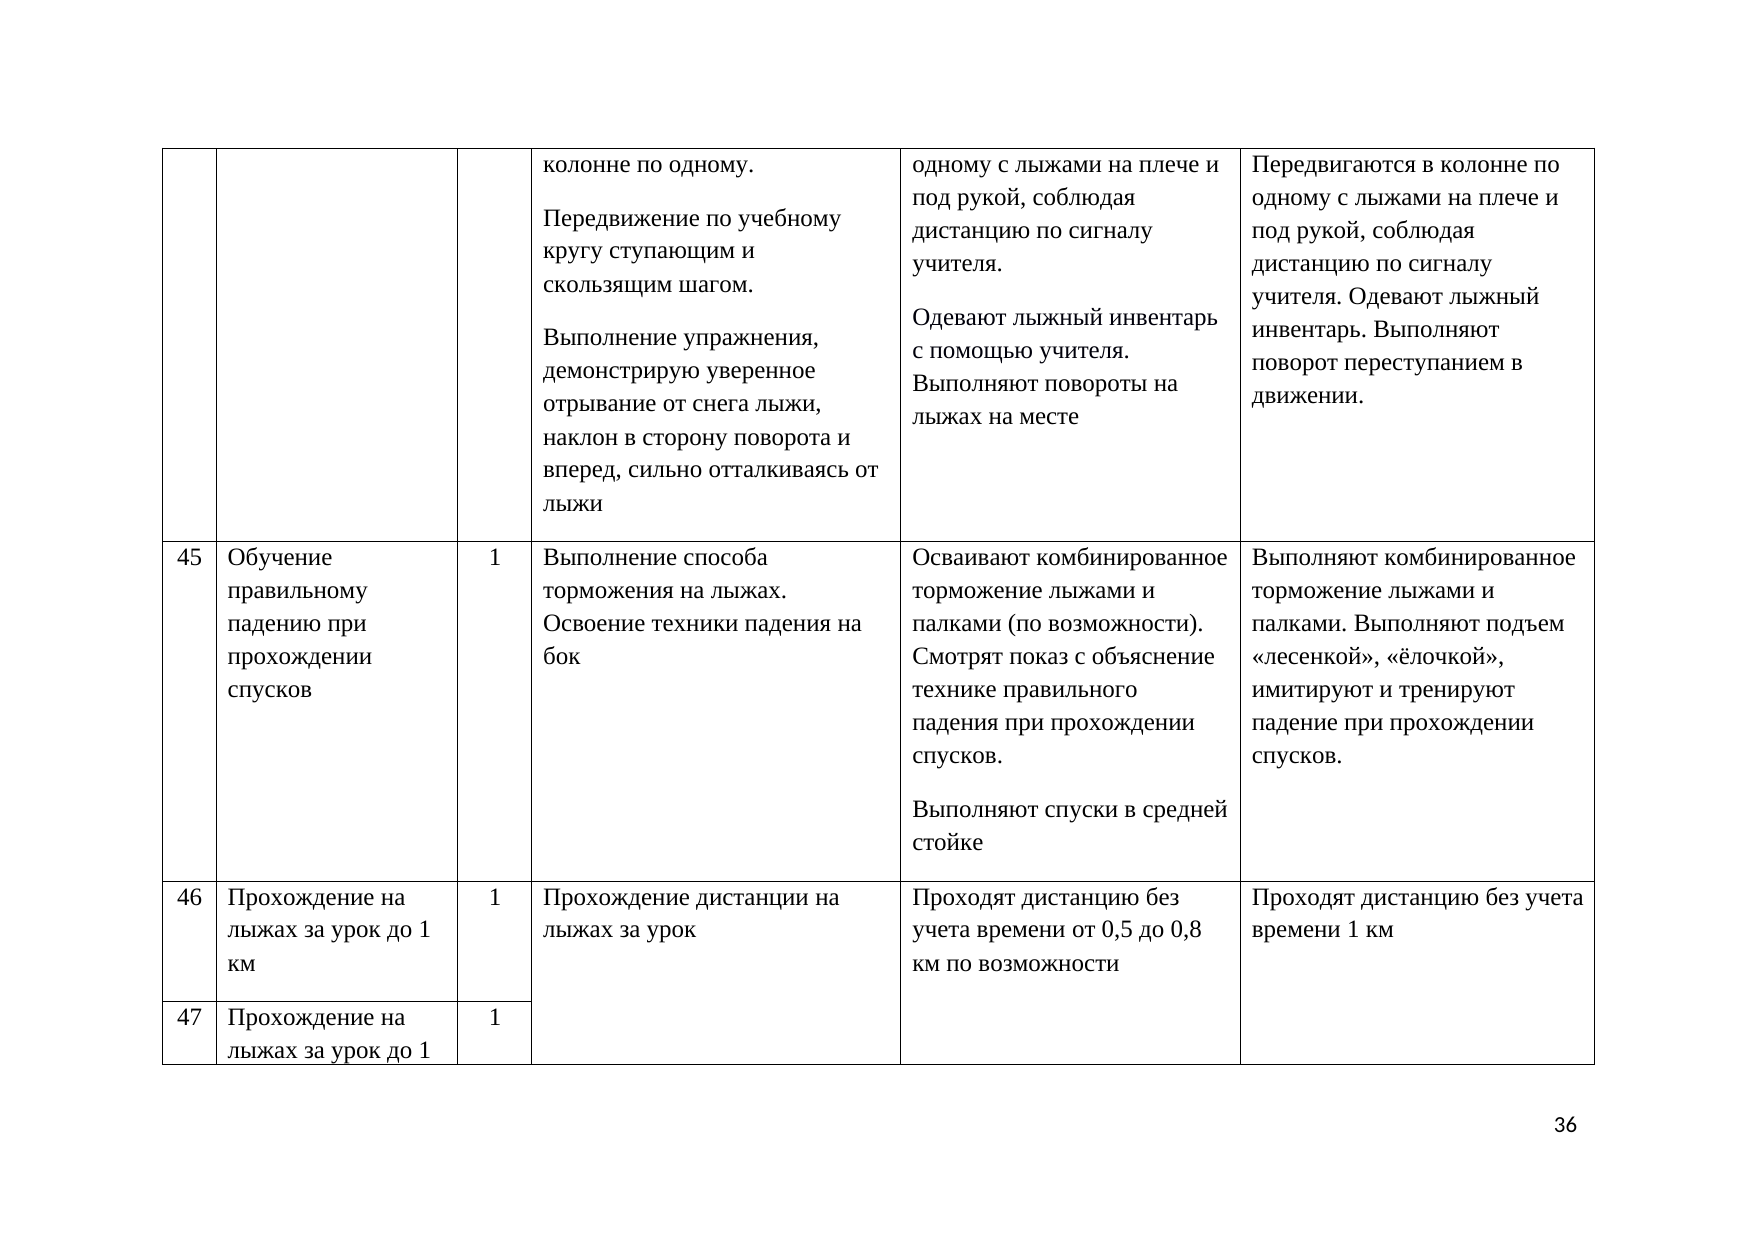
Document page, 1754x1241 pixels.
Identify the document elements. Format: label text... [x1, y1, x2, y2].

table_cell 44 [163, 149, 216, 541]
table_cell 1 [458, 882, 531, 1001]
table_cell 45 [163, 542, 216, 881]
table_cell Выполнение способа торможения на лыжах. Освоение техники падения на бок [532, 542, 900, 881]
table_cell 1 [458, 542, 531, 881]
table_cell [1241, 149, 1594, 541]
table_cell 47 [163, 1002, 216, 1064]
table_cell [901, 149, 1240, 541]
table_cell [217, 1002, 457, 1064]
table_cell Прохождение на лыжах за урок до 1 км [217, 882, 457, 1001]
table_cell Обучение правильному падению при прохождении спусков [217, 542, 457, 881]
table_cell Проходят дистанцию без учета времени 1 км [1241, 882, 1594, 1064]
table_cell Выполняют комбинированное торможение лыжами и палками. Выполняют подъем «лесенкой», «ёлочкой», имитируют и тренируют падение при прохождении спусков. [1241, 542, 1594, 881]
table_cell Осваивают комбинированное торможение лыжами и палками (по возможности). Смотрят показ с объяснение технике правильного падения при прохождении спусков. Выполняют спуски в средней стойке [901, 542, 1240, 881]
table_cell 1 [458, 1002, 531, 1064]
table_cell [532, 149, 900, 541]
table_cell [217, 149, 457, 541]
table_cell 1 [458, 149, 531, 541]
table_cell Проходят дистанцию без учета времени от 0,5 до 0,8 км по возможности [901, 882, 1240, 1064]
table_cell Прохождение дистанции на лыжах за урок [532, 882, 900, 1064]
table_cell 46 [163, 882, 216, 1001]
